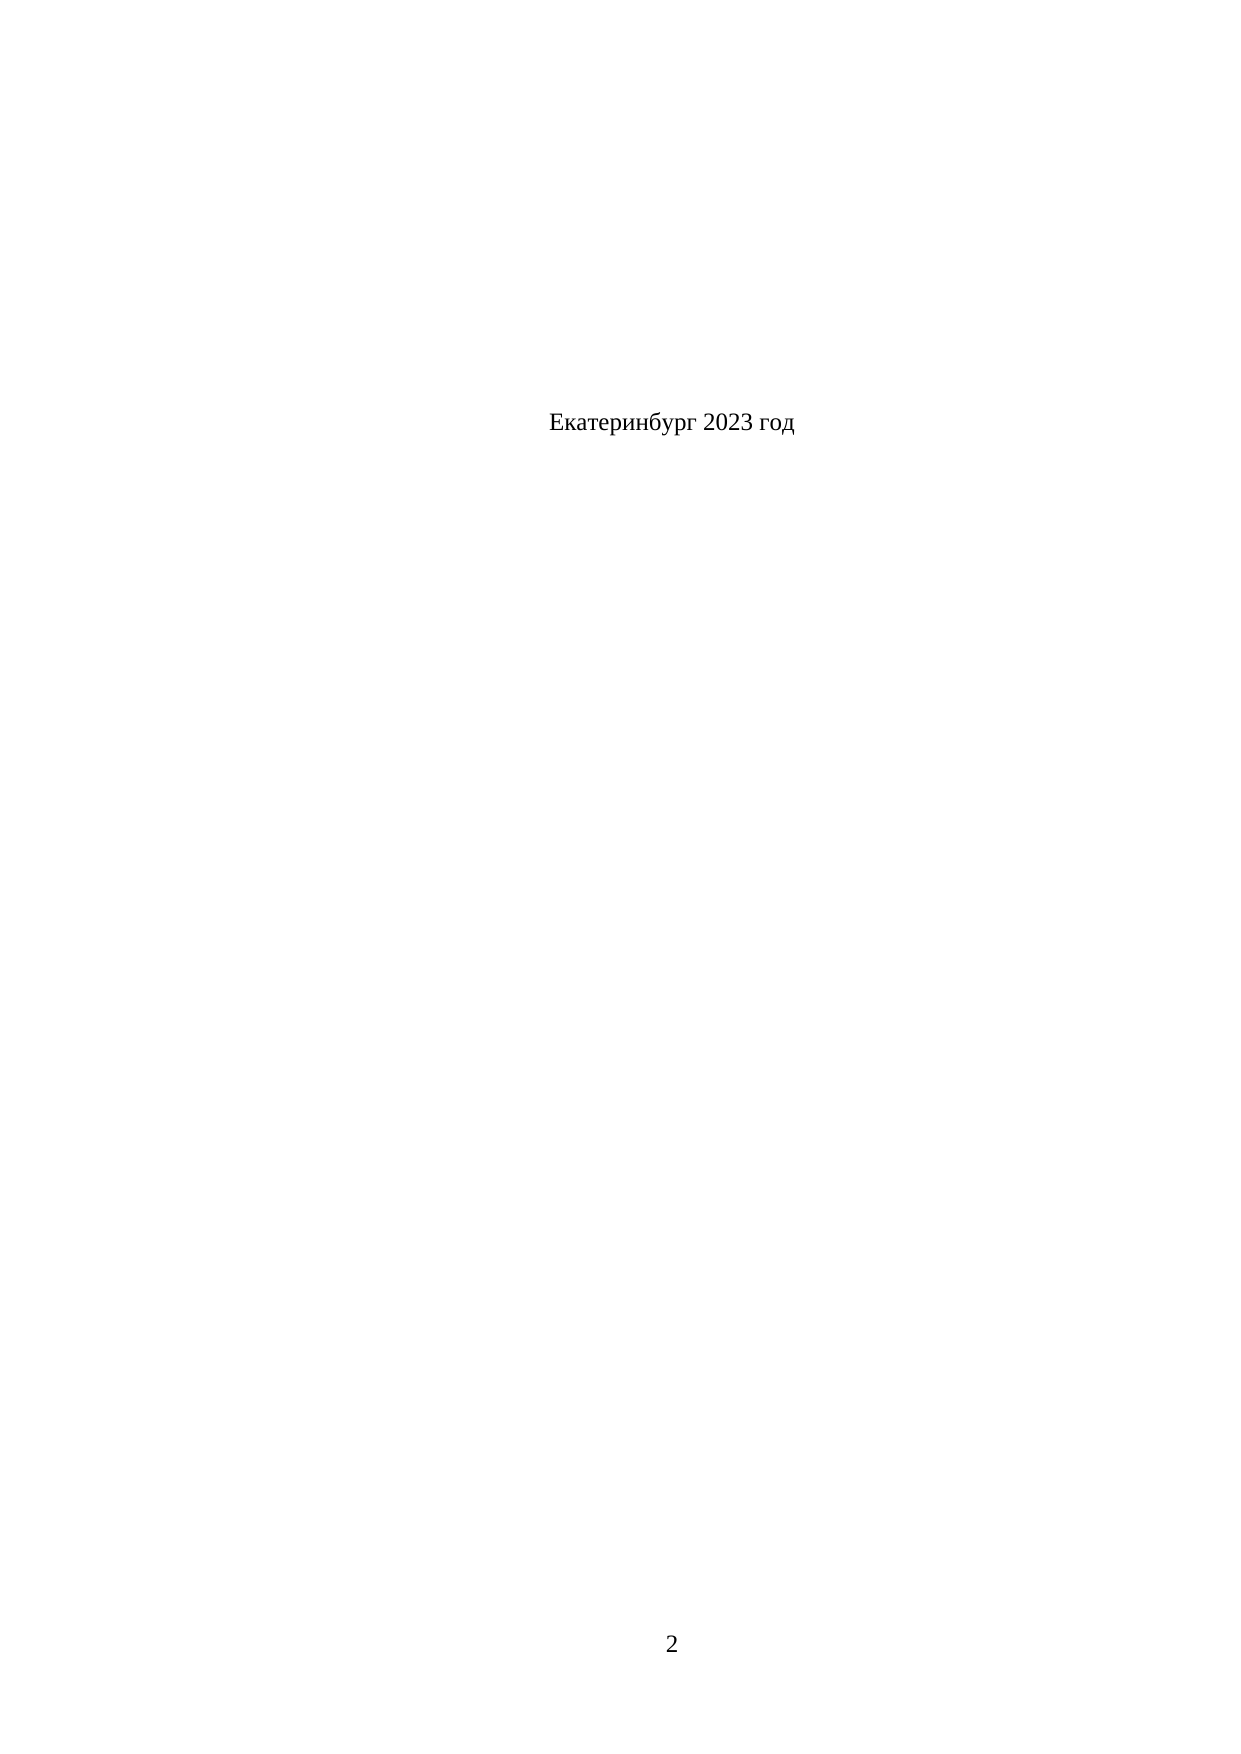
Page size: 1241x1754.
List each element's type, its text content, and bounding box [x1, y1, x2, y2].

text Екатеринбург 2023 год [177, 407, 1166, 436]
